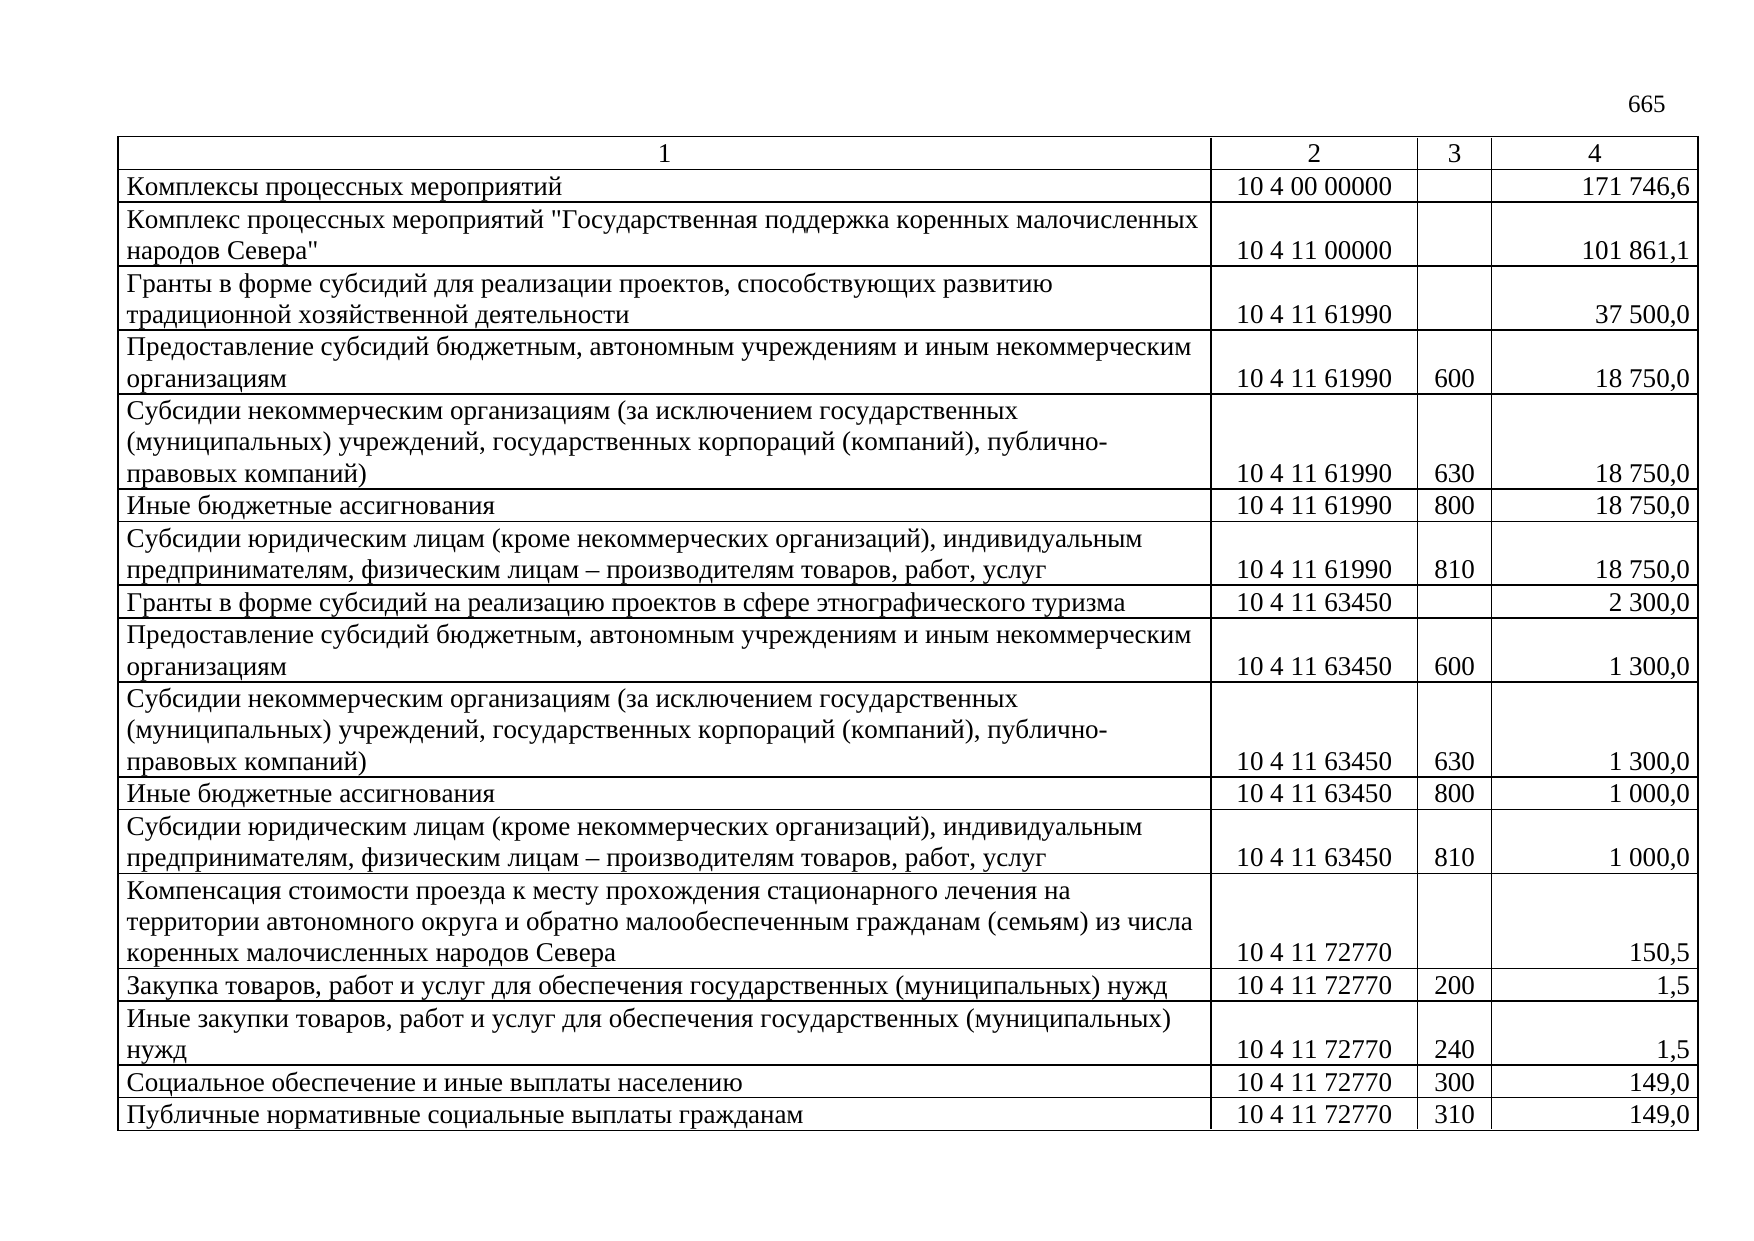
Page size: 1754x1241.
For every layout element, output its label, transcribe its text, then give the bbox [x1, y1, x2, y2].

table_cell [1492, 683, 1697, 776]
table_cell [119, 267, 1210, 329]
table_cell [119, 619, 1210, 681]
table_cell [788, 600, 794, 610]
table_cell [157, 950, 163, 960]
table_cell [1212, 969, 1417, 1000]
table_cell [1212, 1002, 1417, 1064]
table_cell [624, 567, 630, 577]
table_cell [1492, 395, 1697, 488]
table_header 4 [1492, 137, 1697, 168]
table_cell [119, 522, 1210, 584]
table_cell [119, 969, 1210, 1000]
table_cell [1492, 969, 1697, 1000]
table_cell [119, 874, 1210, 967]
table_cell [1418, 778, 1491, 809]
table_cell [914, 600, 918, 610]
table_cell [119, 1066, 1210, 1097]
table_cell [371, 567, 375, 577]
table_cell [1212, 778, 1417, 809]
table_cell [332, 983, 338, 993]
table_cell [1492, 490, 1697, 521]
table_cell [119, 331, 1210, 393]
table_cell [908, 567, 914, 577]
table_header 3 [1418, 137, 1491, 168]
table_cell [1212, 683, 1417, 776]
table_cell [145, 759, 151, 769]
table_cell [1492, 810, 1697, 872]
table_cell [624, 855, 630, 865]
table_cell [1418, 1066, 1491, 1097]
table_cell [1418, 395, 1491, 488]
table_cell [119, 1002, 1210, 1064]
table_header 1 [119, 137, 1211, 168]
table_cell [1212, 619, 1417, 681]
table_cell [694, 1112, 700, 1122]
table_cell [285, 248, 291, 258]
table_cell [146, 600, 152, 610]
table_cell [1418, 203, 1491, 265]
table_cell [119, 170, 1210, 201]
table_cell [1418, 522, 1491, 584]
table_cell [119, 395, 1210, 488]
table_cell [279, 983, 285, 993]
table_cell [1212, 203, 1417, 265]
table_header 2 [1212, 137, 1417, 168]
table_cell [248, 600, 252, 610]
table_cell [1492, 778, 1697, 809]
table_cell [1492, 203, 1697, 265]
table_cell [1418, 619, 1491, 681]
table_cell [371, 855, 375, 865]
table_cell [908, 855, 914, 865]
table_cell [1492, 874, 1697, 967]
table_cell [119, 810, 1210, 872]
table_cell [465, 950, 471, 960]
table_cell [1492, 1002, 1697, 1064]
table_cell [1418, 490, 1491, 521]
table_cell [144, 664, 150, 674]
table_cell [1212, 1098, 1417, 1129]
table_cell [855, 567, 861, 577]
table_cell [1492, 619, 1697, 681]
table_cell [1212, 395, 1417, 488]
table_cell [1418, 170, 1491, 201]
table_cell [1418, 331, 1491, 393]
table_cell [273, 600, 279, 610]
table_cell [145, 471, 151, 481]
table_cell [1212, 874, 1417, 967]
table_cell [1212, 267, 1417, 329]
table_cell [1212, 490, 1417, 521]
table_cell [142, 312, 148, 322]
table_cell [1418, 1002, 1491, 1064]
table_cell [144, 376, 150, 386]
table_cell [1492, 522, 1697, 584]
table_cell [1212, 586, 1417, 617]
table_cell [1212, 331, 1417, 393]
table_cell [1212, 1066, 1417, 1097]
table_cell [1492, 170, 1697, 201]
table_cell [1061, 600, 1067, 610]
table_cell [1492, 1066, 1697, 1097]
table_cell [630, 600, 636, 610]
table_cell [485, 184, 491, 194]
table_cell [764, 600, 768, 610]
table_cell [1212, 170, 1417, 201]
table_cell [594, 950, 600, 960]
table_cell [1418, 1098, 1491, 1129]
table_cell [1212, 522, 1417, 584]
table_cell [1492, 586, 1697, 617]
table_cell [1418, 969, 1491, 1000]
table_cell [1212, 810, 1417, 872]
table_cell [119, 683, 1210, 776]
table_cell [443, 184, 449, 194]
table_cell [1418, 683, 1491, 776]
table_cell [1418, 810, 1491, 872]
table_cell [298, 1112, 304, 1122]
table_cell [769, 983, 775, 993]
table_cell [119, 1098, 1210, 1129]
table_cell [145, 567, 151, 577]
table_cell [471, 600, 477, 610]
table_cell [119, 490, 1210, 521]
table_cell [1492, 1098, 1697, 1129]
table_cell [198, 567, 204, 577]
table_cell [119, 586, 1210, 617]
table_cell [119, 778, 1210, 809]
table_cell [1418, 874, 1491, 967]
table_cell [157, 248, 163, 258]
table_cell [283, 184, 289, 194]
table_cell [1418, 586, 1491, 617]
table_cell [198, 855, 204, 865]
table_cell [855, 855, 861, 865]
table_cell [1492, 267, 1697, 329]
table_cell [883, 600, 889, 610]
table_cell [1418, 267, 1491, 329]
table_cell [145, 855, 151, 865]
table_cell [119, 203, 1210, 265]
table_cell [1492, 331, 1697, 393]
